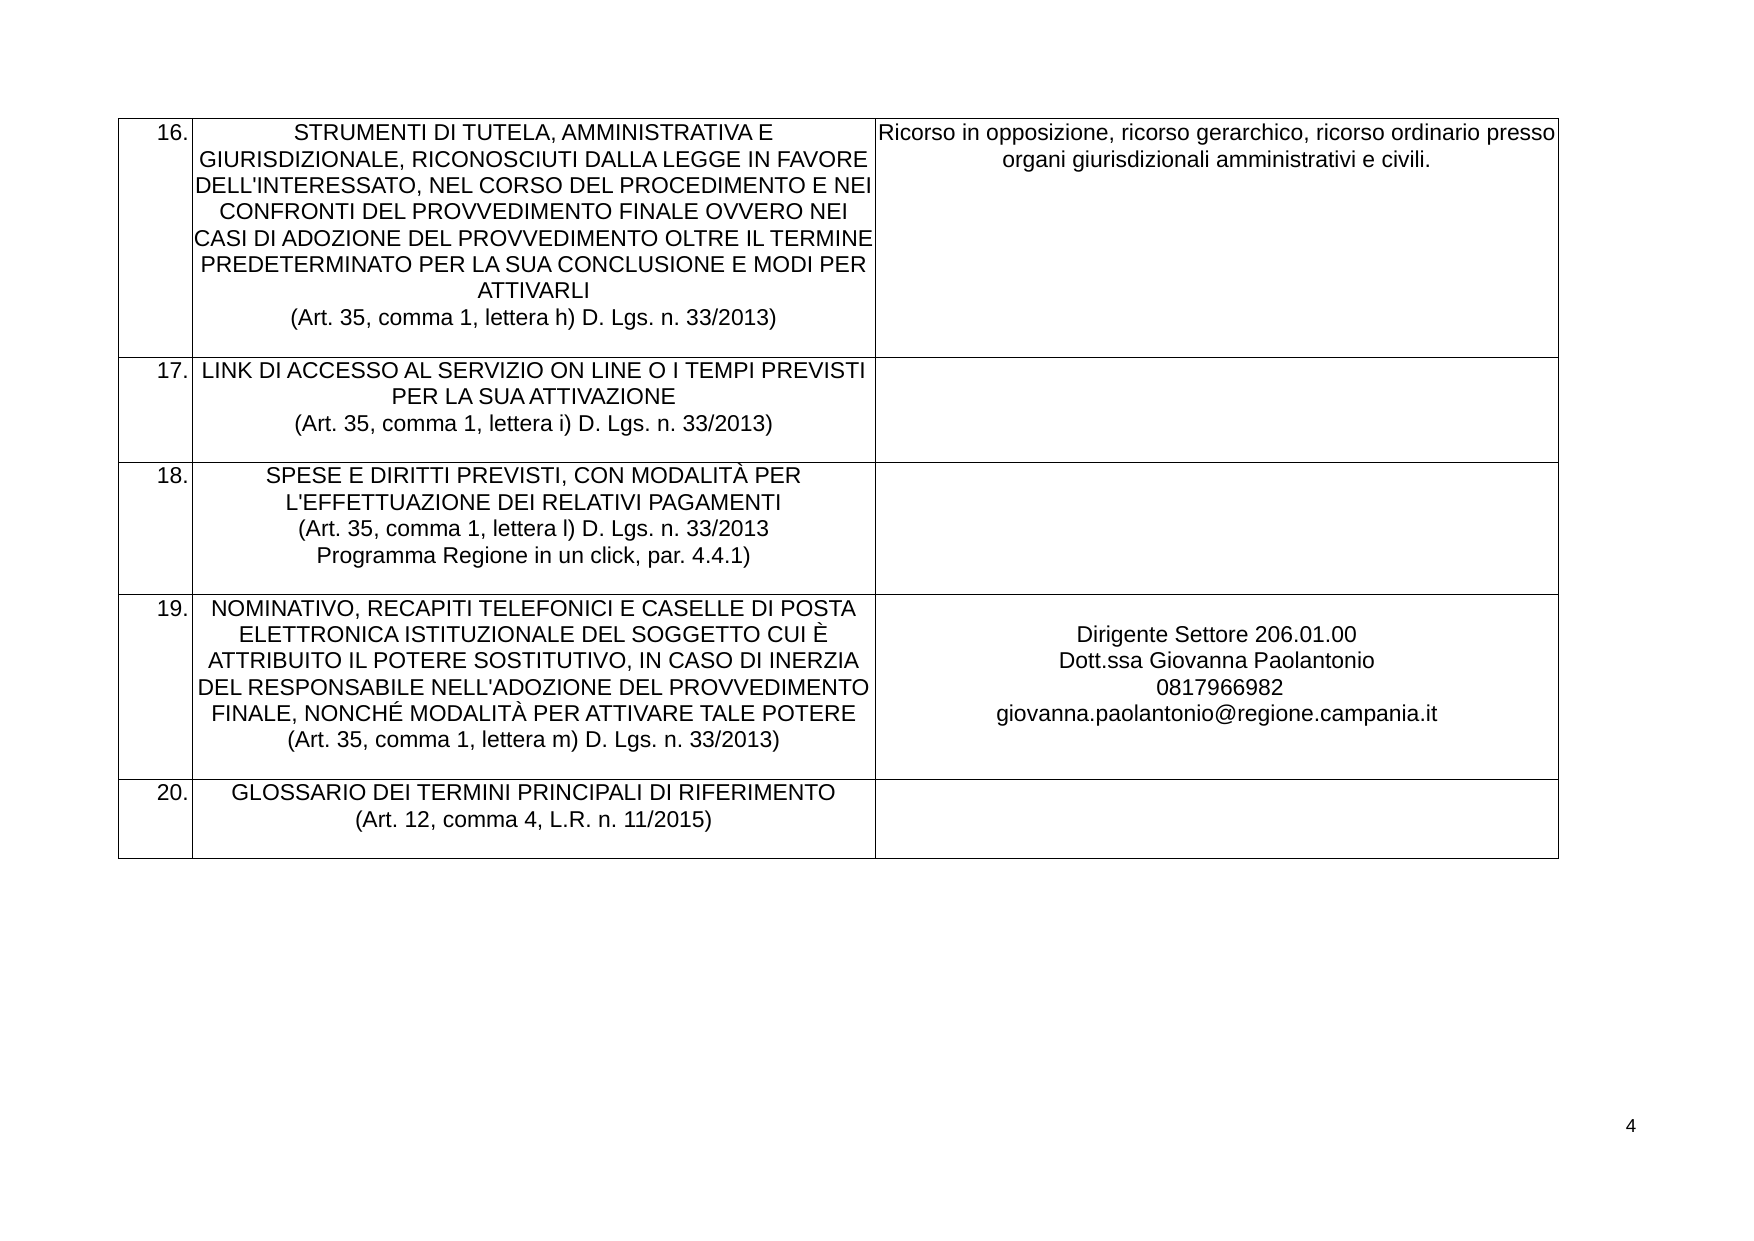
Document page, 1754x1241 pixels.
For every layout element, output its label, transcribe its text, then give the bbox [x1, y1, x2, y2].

table_cell [119, 358, 192, 462]
table_cell GLOSSARIO DEI TERMINI PRINCIPALI DI RIFERIMENTO (Art. 12, comma 4, L.R. n. 11/2015) [193, 780, 875, 858]
table_cell [119, 595, 192, 779]
table_cell LINK DI ACCESSO AL SERVIZIO ON LINE O I TEMPI PREVISTI PER LA SUA ATTIVAZIONE (Art. 35, comma 1, lettera i) D. Lgs. n. 33/2013) [193, 358, 875, 462]
table_cell SPESE E DIRITTI PREVISTI, CON MODALITÀ PER L'EFFETTUAZIONE DEI RELATIVI PAGAMENTI (Art. 35, comma 1, lettera l) D. Lgs. n. 33/2013 Programma Regione in un click, par. 4.4.1) [193, 463, 875, 594]
table_cell [119, 463, 192, 594]
table_cell [876, 463, 1558, 594]
table_cell STRUMENTI DI TUTELA, AMMINISTRATIVA E GIURISDIZIONALE, RICONOSCIUTI DALLA LEGGE IN FAVORE DELL'INTERESSATO, NEL CORSO DEL PROCEDIMENTO E NEI CONFRONTI DEL PROVVEDIMENTO FINALE OVVERO NEI CASI DI ADOZIONE DEL PROVVEDIMENTO OLTRE IL TERMINE PREDETERMINATO PER LA SUA CONCLUSIONE E MODI PER ATTIVARLI (Art. 35, comma 1, lettera h) D. Lgs. n. 33/2013) [193, 119, 875, 356]
table_cell [119, 780, 192, 858]
table_cell Ricorso in opposizione, ricorso gerarchico, ricorso ordinario presso organi giurisdizionali amministrativi e civili. [876, 119, 1558, 356]
table_cell Dirigente Settore 206.01.00 Dott.ssa Giovanna Paolantonio 0817966982 giovanna.paolantonio@regione.campania.it [876, 595, 1558, 779]
table_cell NOMINATIVO, RECAPITI TELEFONICI E CASELLE DI POSTA ELETTRONICA ISTITUZIONALE DEL SOGGETTO CUI È ATTRIBUITO IL POTERE SOSTITUTIVO, IN CASO DI INERZIA DEL RESPONSABILE NELL'ADOZIONE DEL PROVVEDIMENTO FINALE, NONCHÉ MODALITÀ PER ATTIVARE TALE POTERE (Art. 35, comma 1, lettera m) D. Lgs. n. 33/2013) [193, 595, 875, 779]
table_cell [119, 119, 192, 356]
table_cell [876, 780, 1558, 858]
table_cell [876, 358, 1558, 462]
